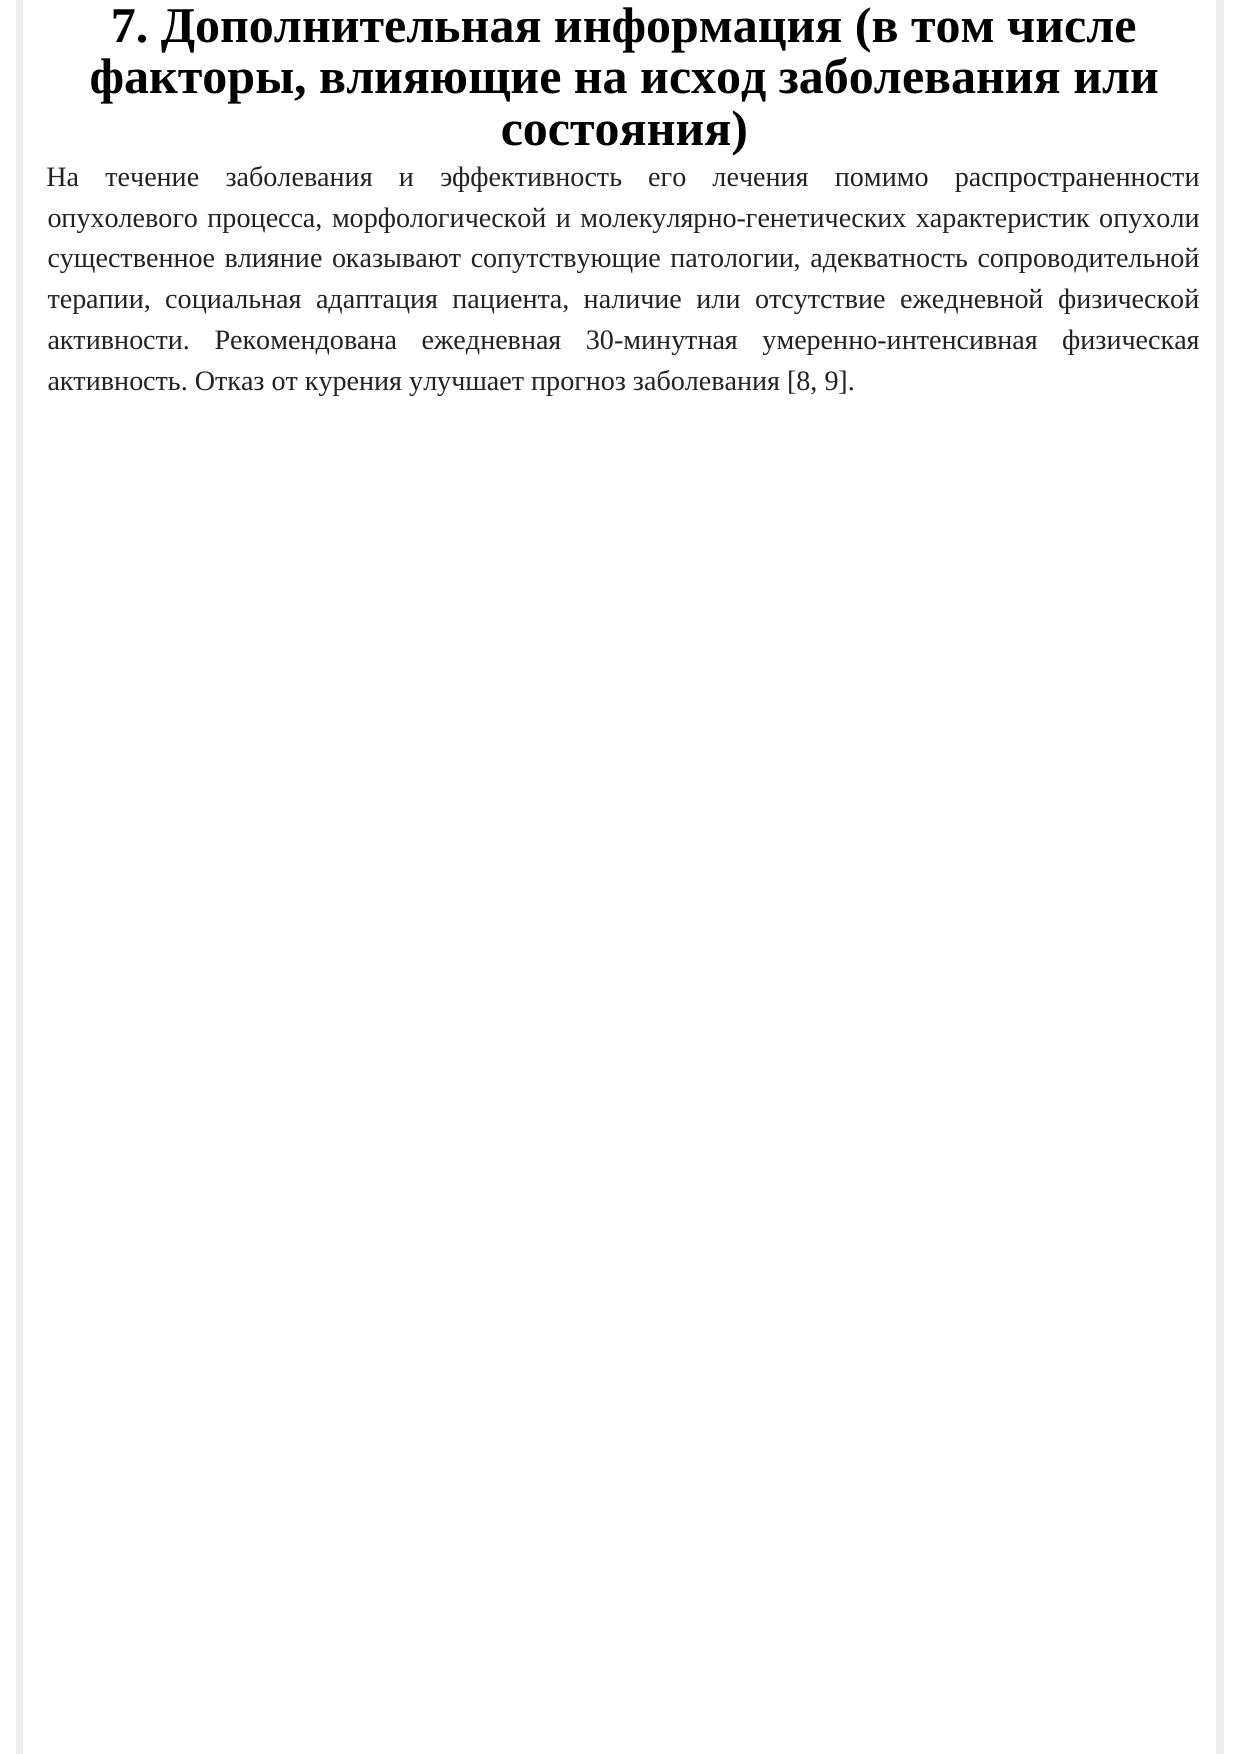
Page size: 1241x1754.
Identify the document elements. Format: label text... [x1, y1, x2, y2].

text На течение заболевания и эффективность его лечения помимо распространенности опухолевого процесса, морфологической и молекулярно-генетических характеристик опухоли существенное влияние оказывают сопутствующие патологии, адекватность сопроводительной терапии, социальная адаптация пациента, наличие или отсутствие ежедневной физической активности. Рекомендована ежедневная 30-минутная умеренно-интенсивная физическая активность. Отказ от курения улучшает прогноз заболевания [8, 9]. [39, 160, 1201, 396]
text 7. Дополнительная информация (в том числе факторы, влияющие на исход заболевания или состояния) [39, 1, 1201, 156]
